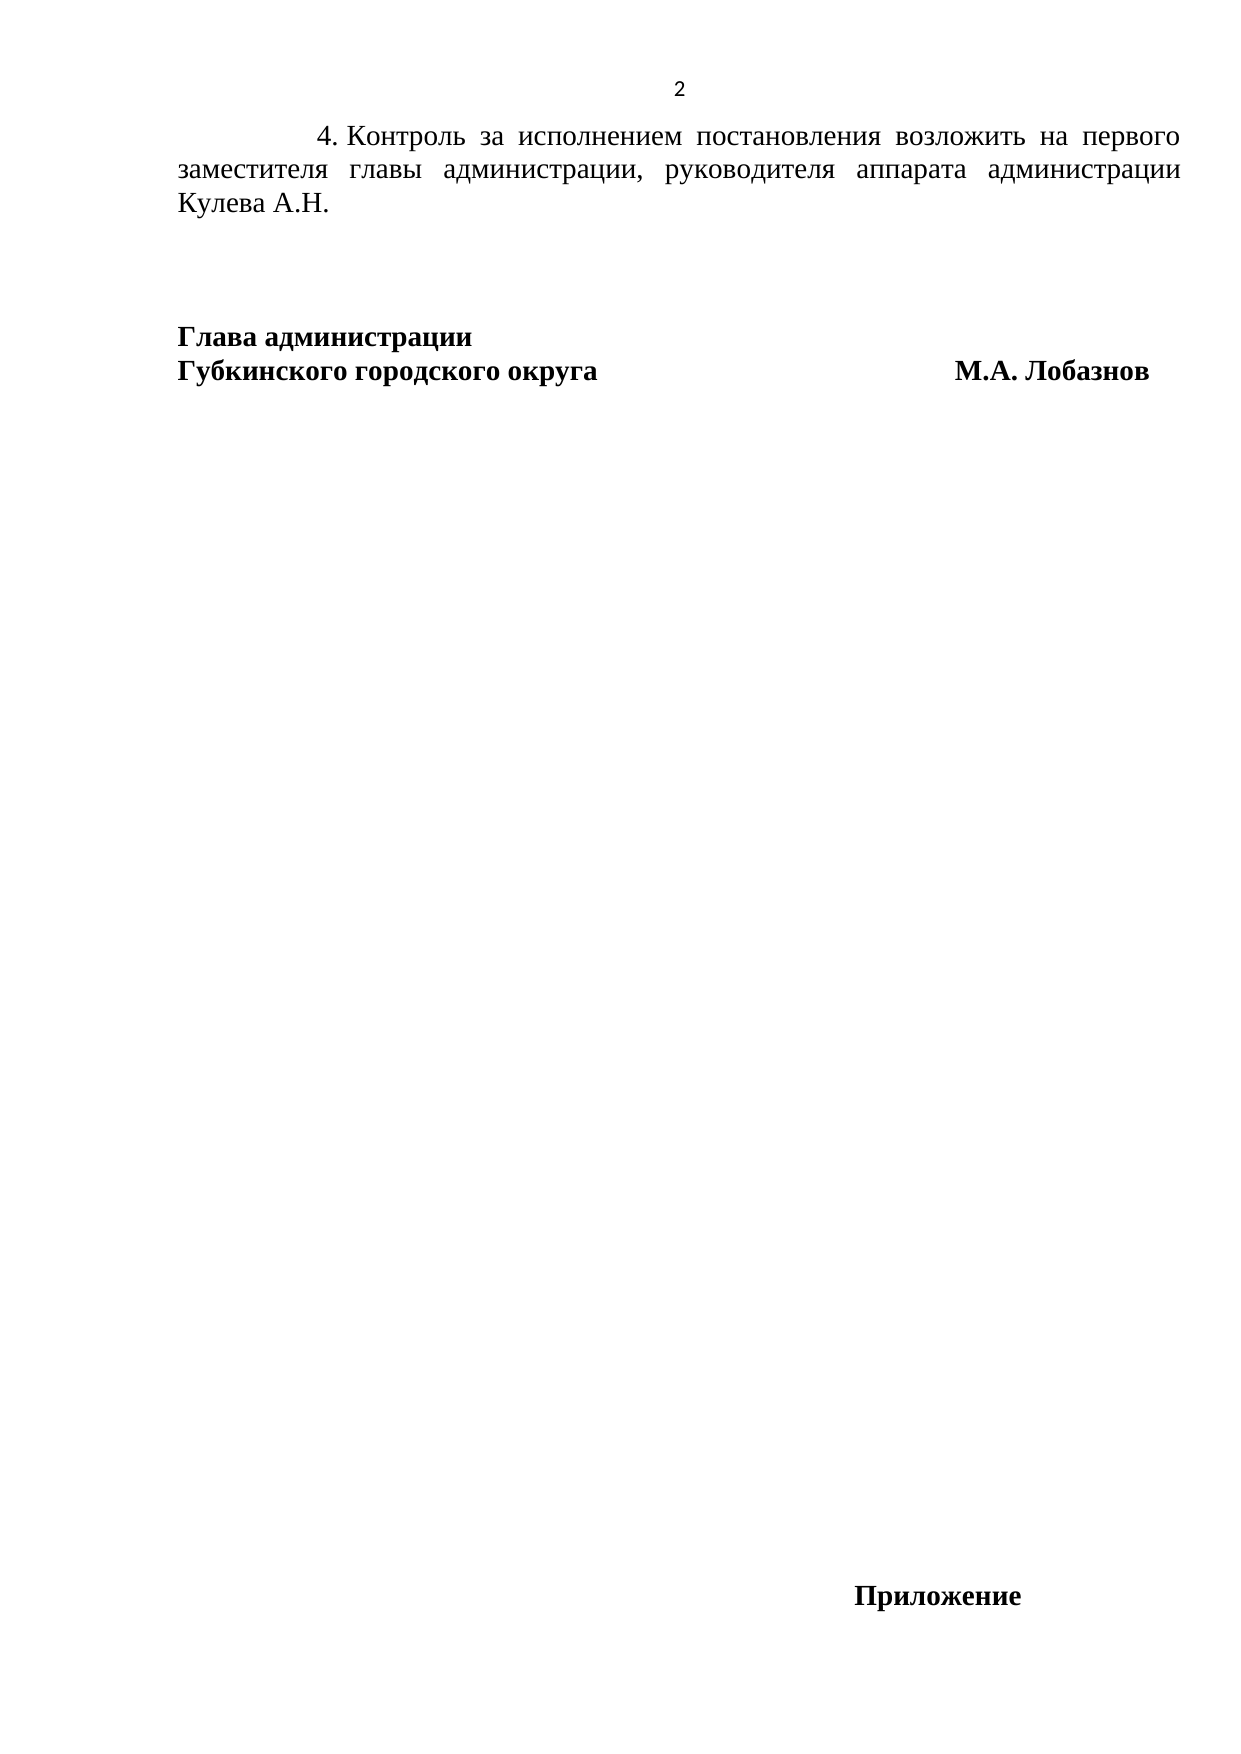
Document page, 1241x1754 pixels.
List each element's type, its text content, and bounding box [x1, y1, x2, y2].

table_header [694, 1579, 1181, 1636]
text 4. Контроль за исполнением постановления возложить на первого заместителя главы администрации, руководителя аппарата администрации Кулева А.Н. [177, 118, 1181, 219]
text Глава администрации [177, 319, 1181, 353]
text Губкинского городского округа М.А. Лобазнов [177, 353, 1181, 386]
